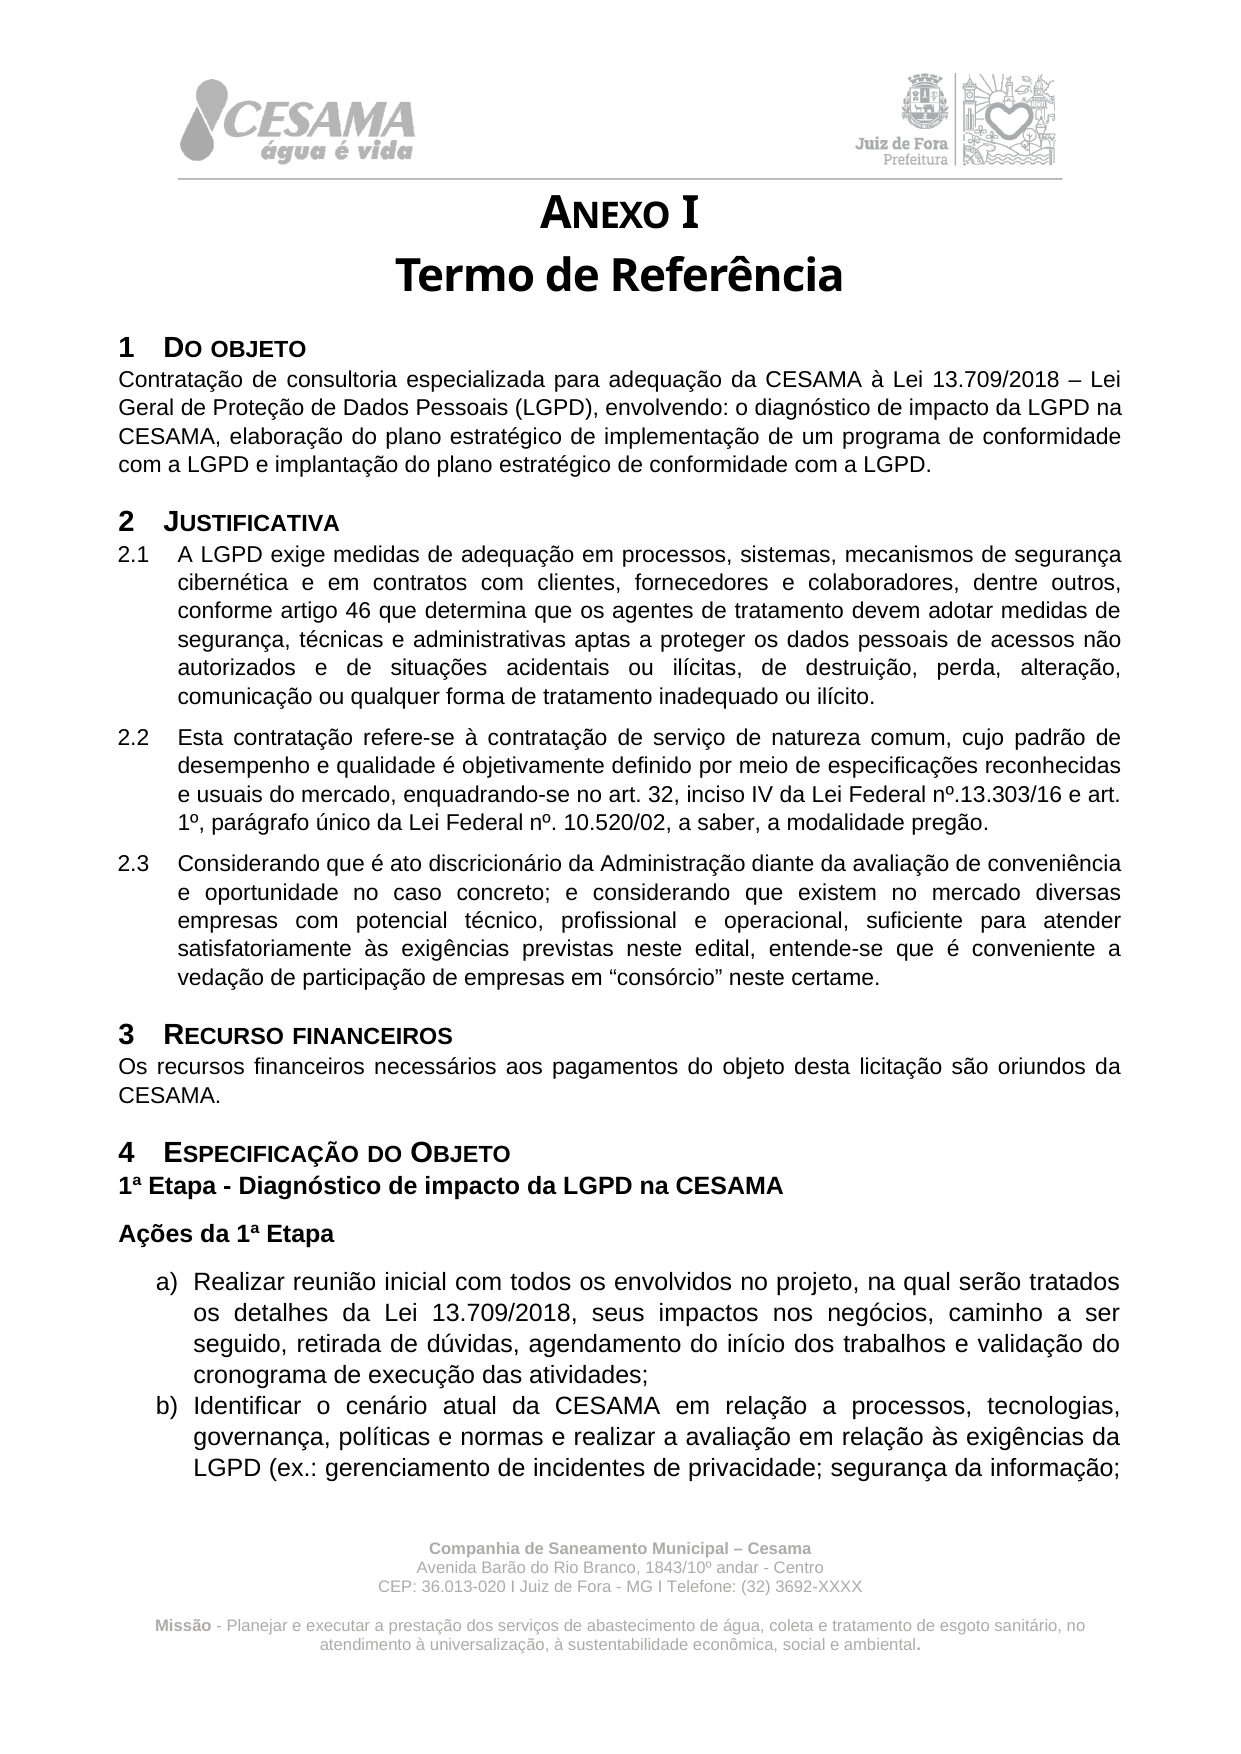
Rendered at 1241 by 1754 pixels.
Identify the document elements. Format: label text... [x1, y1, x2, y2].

title Anexo I [118, 180, 1122, 242]
subtitle A LGPD exige medidas de adequação em processos, sistemas, mecanismos de segurança cibernética e em contratos com clientes, fornecedores e colaboradores, dentre outros, conforme artigo 46 que determina que os agentes de tratamento devem adotar medidas de segurança, técnicas e administrativas aptas a proteger os dados pessoais de acessos não autorizados e de situações acidentais ou ilícitas, de destruição, perda, alteração, comunicação ou qualquer forma de tratamento inadequado ou ilícito. [117, 541, 1122, 709]
subtitle Justificativa [118, 504, 1122, 538]
title Termo de Referência [118, 242, 1122, 304]
subtitle Esta contratação refere-se à contratação de serviço de natureza comum, cujo padrão de desempenho e qualidade é objetivamente definido por meio de especificações reconhecidas e usuais do mercado, enquadrando-se no art. 32, inciso IV da Lei Federal nº.13.303/16 e art. 1º, parágrafo único da Lei Federal nº. 10.520/02, a saber, a modalidade pregão. [117, 724, 1122, 835]
subtitle Do objeto [118, 329, 1122, 363]
text Os recursos financeiros necessários aos pagamentos do objeto desta licitação são oriundos da CESAMA. [118, 1053, 1122, 1108]
text Ações da 1ª Etapa [118, 1219, 1122, 1248]
list Realizar reunião inicial com todos os envolvidos no projeto, na qual serão tratados os detalhes da Lei 13.709/2018, seus impactos nos negócios, caminho a ser seguido, retirada de dúvidas, agendamento do início dos trabalhos e validação do cronograma de execução das atividades; [156, 1267, 1122, 1389]
text 1ª Etapa - Diagnóstico de impacto da LGPD na CESAMA [118, 1171, 1122, 1200]
text Contratação de consultoria especializada para adequação da CESAMA à Lei 13.709/2018 – Lei Geral de Proteção de Dados Pessoais (LGPD), envolvendo: o diagnóstico de impacto da LGPD na CESAMA, elaboração do plano estratégico de implementação de um programa de conformidade com a LGPD e implantação do plano estratégico de conformidade com a LGPD. [118, 366, 1122, 477]
subtitle Considerando que é ato discricionário da Administração diante da avaliação de conveniência e oportunidade no caso concreto; e considerando que existem no mercado diversas empresas com potencial técnico, profissional e operacional, suficiente para atender satisfatoriamente às exigências previstas neste edital, entende-se que é conveniente a vedação de participação de empresas em “consórcio” neste certame. [117, 850, 1122, 990]
subtitle Especificação do Objeto [118, 1135, 1122, 1169]
subtitle Recurso financeiros [118, 1017, 1122, 1051]
picture [177, 73, 1063, 180]
